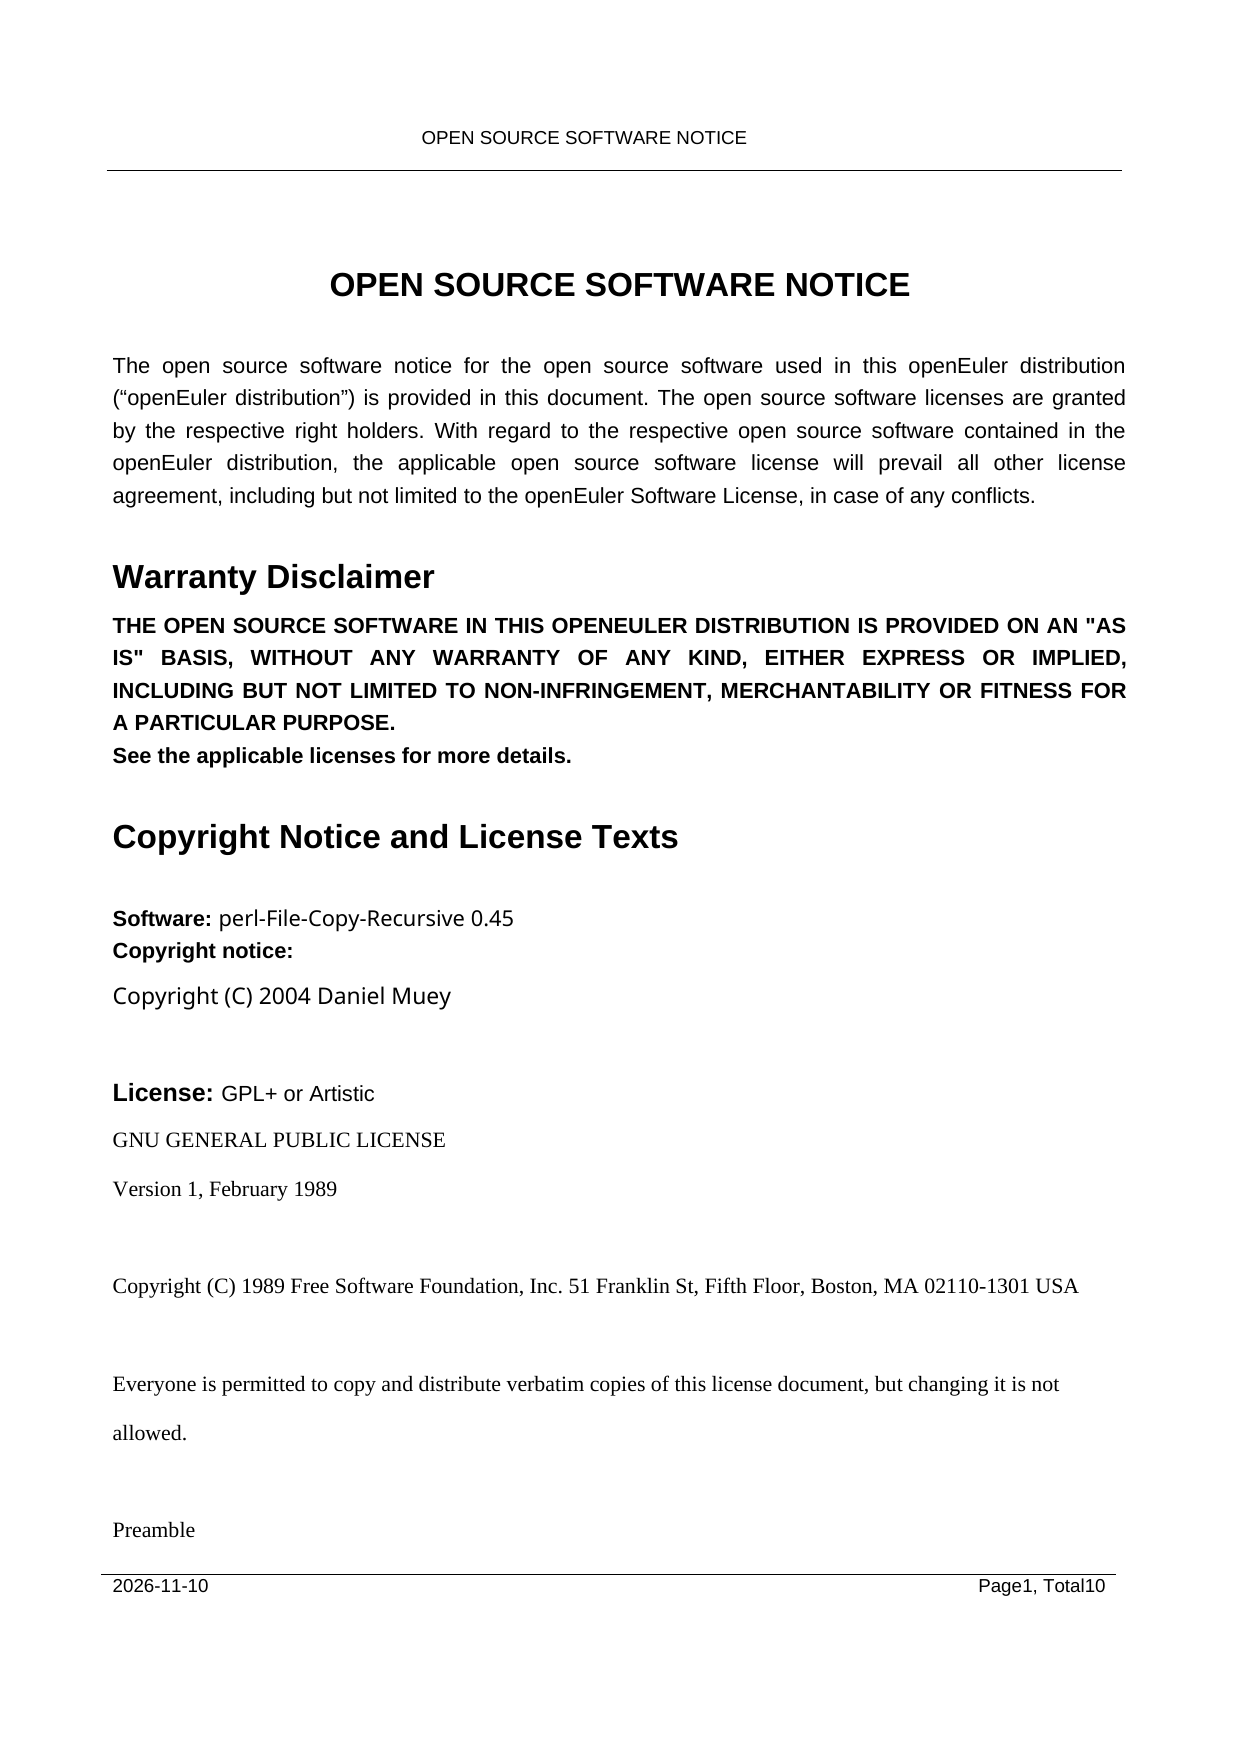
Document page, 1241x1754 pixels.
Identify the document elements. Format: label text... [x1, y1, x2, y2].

text Copyright (C) 2004 Daniel Muey [112, 979, 1128, 1060]
text Copyright Notice and License Texts [112, 804, 1128, 869]
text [112, 1123, 1128, 1546]
text OPEN SOURCE SOFTWARE NOTICE [112, 251, 1128, 316]
text Copyright notice: [112, 934, 1128, 966]
text License: GPL+ or Artistic [112, 1077, 1128, 1109]
text Software: perl-File-Copy-Recursive 0.45 [112, 901, 1128, 934]
text THE OPEN SOURCE SOFTWARE IN THIS OPENEULER DISTRIBUTION IS PROVIDED ON AN "AS IS" BASIS, WITHOUT ANY WARRANTY OF ANY KIND, EITHER EXPRESS OR IMPLIED, INCLUDING BUT NOT LIMITED TO NON-INFRINGEMENT, MERCHANTABILITY OR FITNESS FOR A PARTICULAR PURPOSE. See the applicable licenses for more details. [112, 609, 1128, 771]
text The open source software notice for the open source software used in this openEuler distribution (“openEuler distribution”) is provided in this document. The open source software licenses are granted by the respective right holders. With regard to the respective open source software contained in the openEuler distribution, the applicable open source software license will prevail all other license agreement, including but not limited to the openEuler Software License, in case of any conflicts. [112, 349, 1128, 511]
text Warranty Disclaimer [112, 544, 1128, 609]
